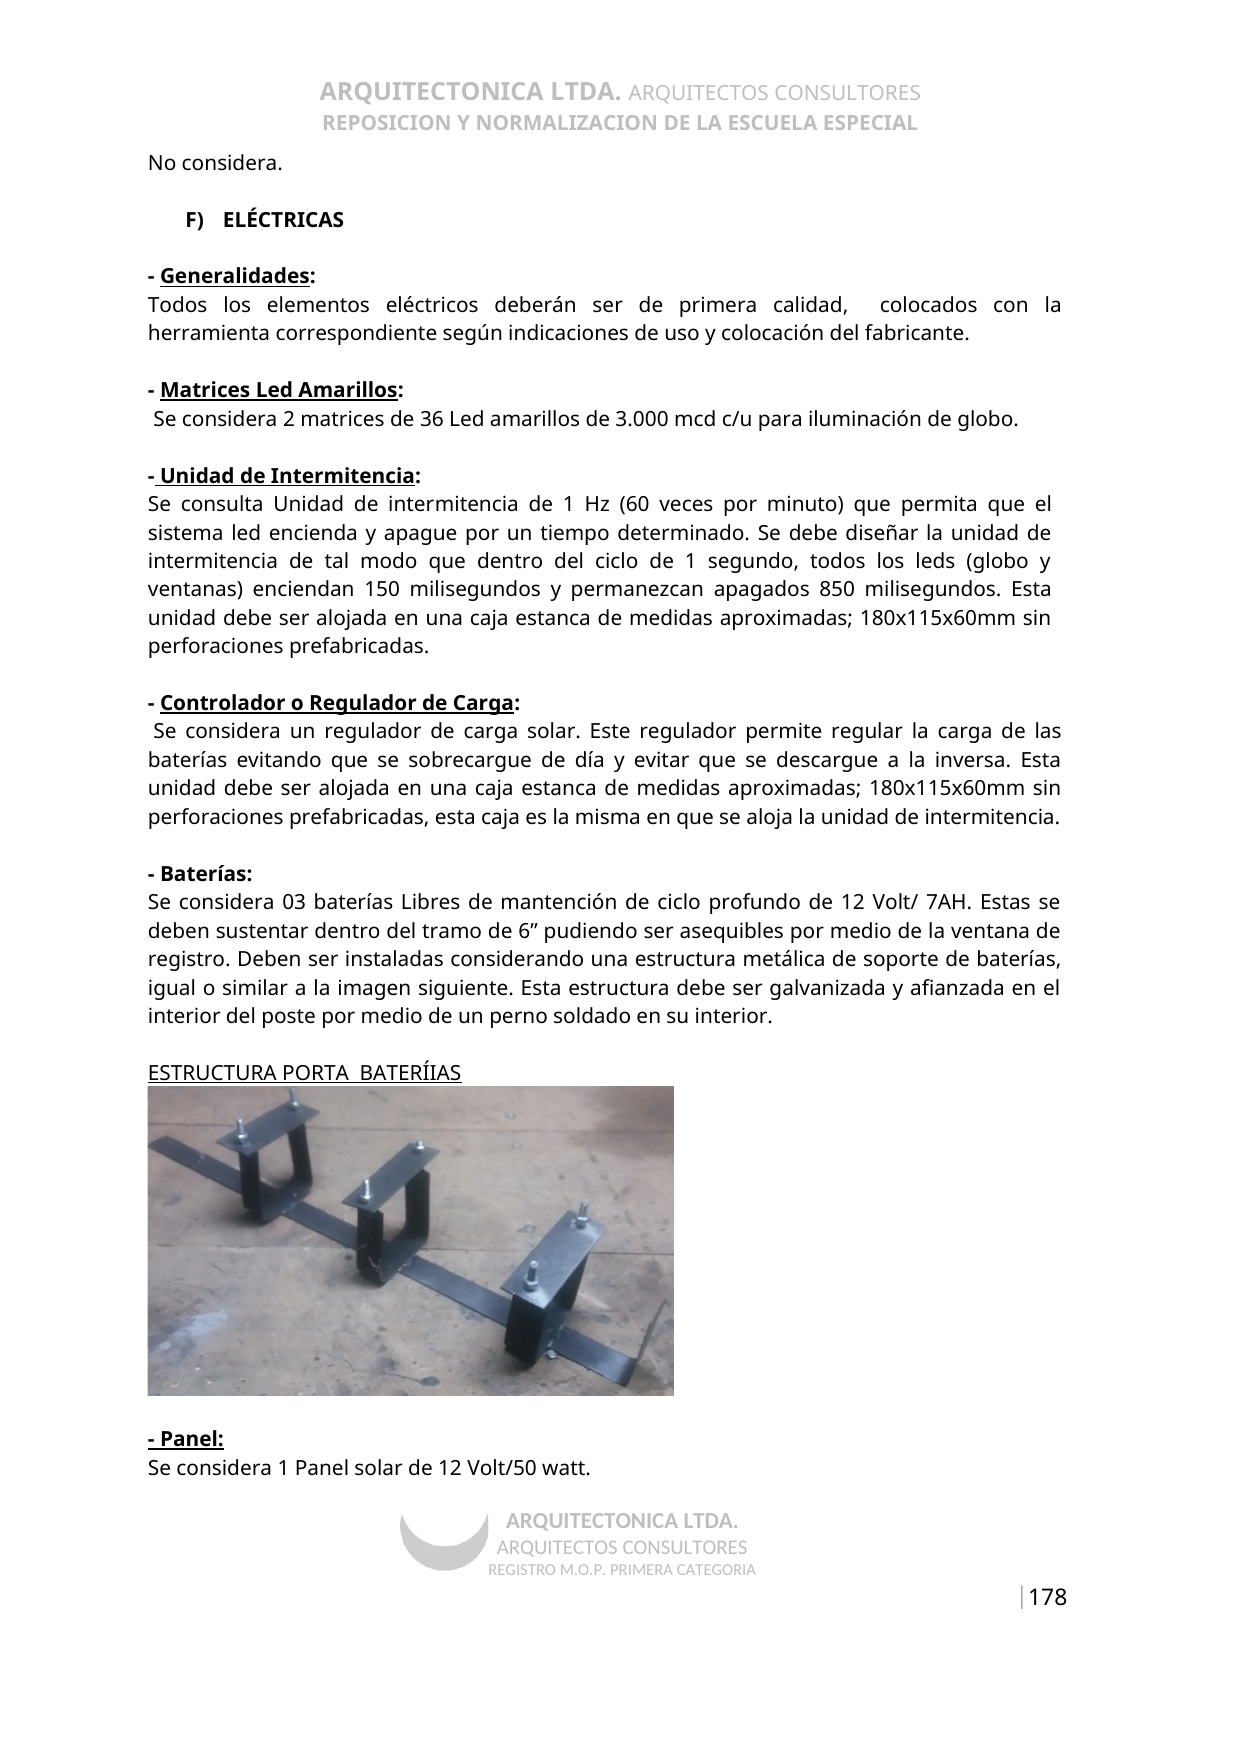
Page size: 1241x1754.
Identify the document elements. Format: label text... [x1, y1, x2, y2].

text Se consulta Unidad de intermitencia de 1 Hz (60 veces por minuto) que permita que el sistema led encienda y apague por un tiempo determinado. Se debe diseñar la unidad de intermitencia de tal modo que dentro del ciclo de 1 segundo, todos los leds (globo y ventanas) enciendan 150 milisegundos y permanezcan apagados 850 milisegundos. Esta unidad debe ser alojada en una caja estanca de medidas aproximadas; 180x115x60mm sin perforaciones prefabricadas. [148, 489, 1053, 660]
picture [399, 1513, 489, 1571]
text No considera. [148, 148, 1063, 176]
text - Panel: [148, 1424, 1063, 1453]
picture [147, 1086, 674, 1396]
text - Generalidades: [148, 262, 1063, 290]
text - Matrices Led Amarillos: [148, 375, 1063, 404]
text Se considera un regulador de carga solar. Este regulador permite regular la carga de las baterías evitando que se sobrecargue de día y evitar que se descargue a la inversa. Esta unidad debe ser alojada en una caja estanca de medidas aproximadas; 180x115x60mm sin perforaciones prefabricadas, esta caja es la misma en que se aloja la unidad de intermitencia. [148, 717, 1063, 830]
text Se considera 1 Panel solar de 12 Volt/50 watt. [148, 1453, 1063, 1481]
text Se considera 2 matrices de 36 Led amarillos de 3.000 mcd c/u para iluminación de globo. [148, 404, 1063, 432]
text - Controlador o Regulador de Carga: [148, 688, 1063, 717]
text Todos los elementos eléctricos deberán ser de primera calidad, colocados con la herramienta correspondiente según indicaciones de uso y colocación del fabricante. [148, 290, 1063, 347]
text Se considera 03 baterías Libres de mantención de ciclo profundo de 12 Volt/ 7AH. Estas se deben sustentar dentro del tramo de 6” pudiendo ser asequibles por medio de la ventana de registro. Deben ser instaladas considerando una estructura metálica de soporte de baterías, igual o similar a la imagen siguiente. Esta estructura debe ser galvanizada y afianzada en el interior del poste por medio de un perno soldado en su interior. [148, 887, 1063, 1029]
text - Baterías: [148, 859, 1063, 887]
text ESTRUCTURA PORTA BATERÍIAS [148, 1058, 1063, 1086]
text - Unidad de Intermitencia: [148, 461, 1063, 489]
list ELÉCTRICAS [185, 205, 1063, 233]
